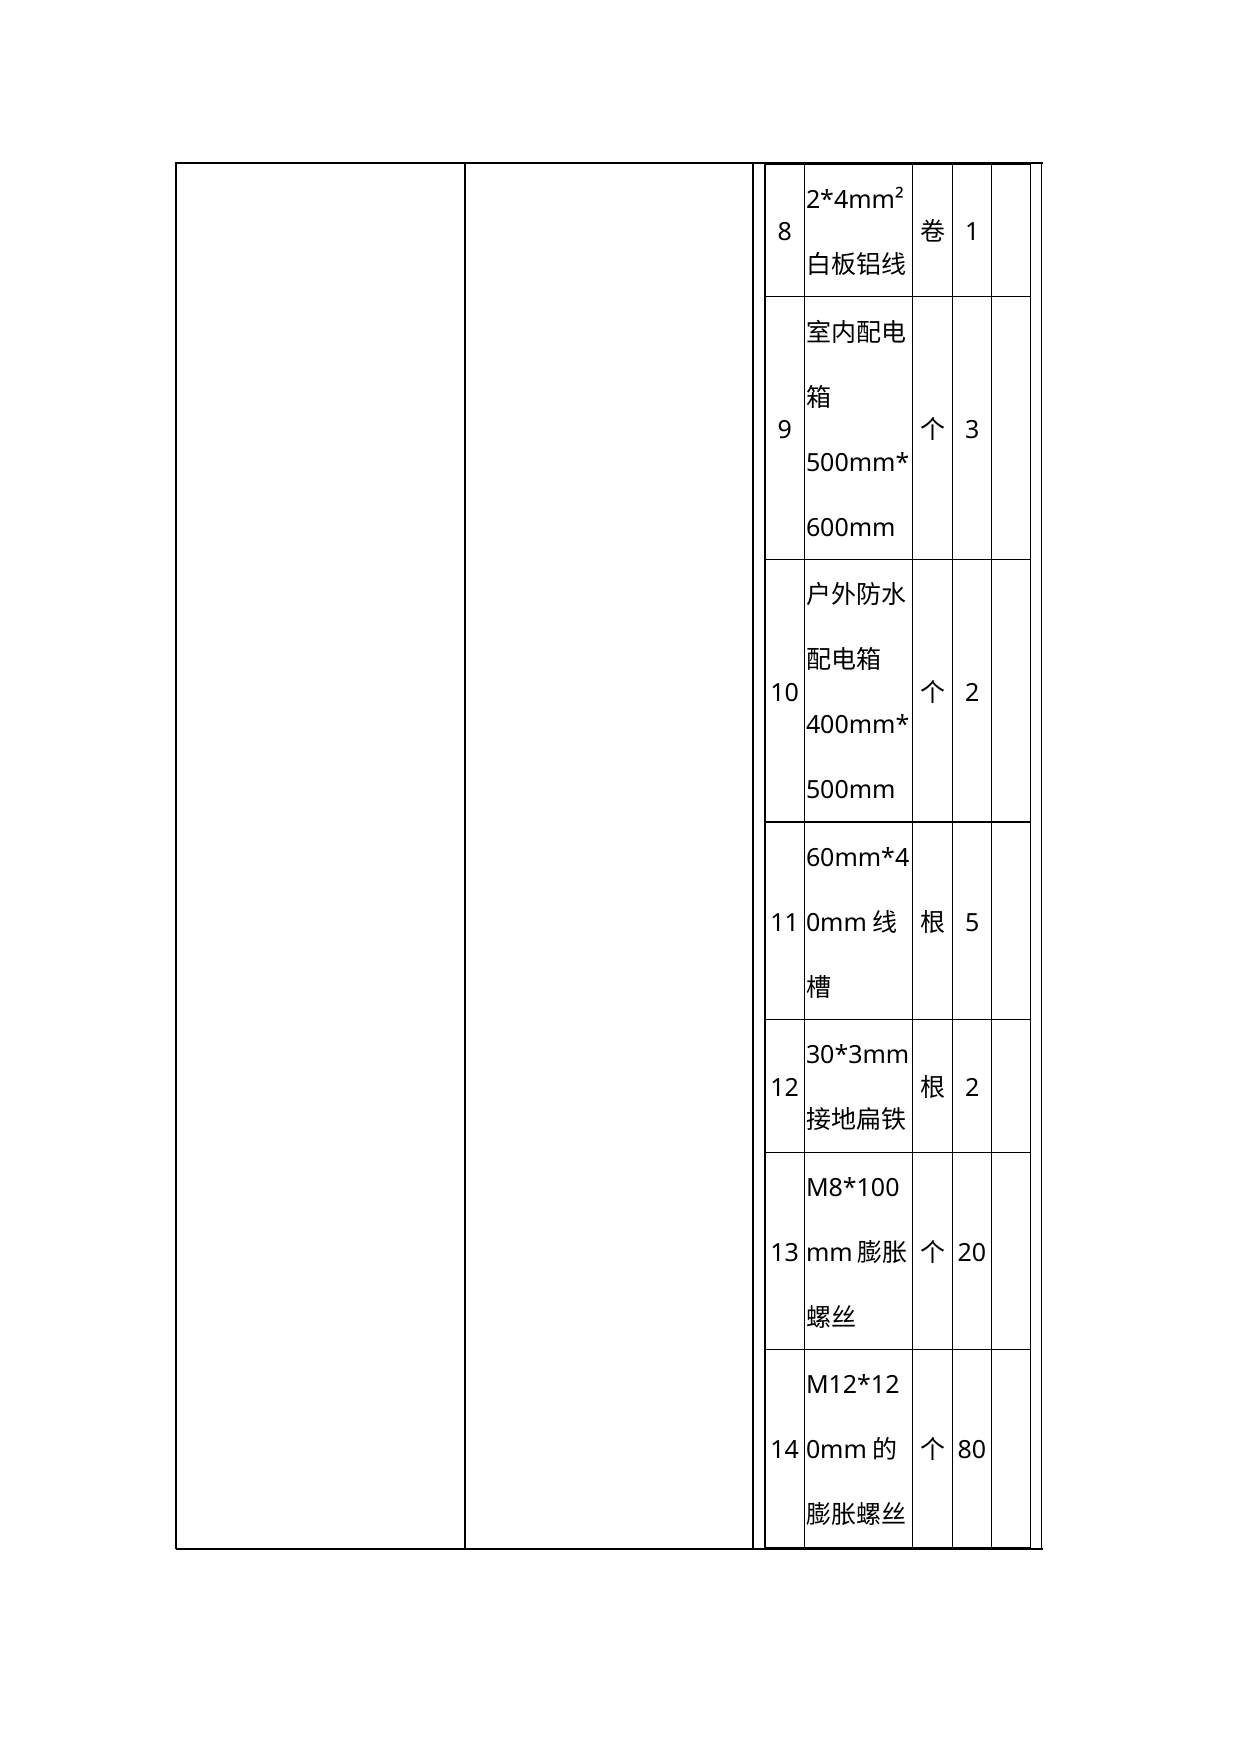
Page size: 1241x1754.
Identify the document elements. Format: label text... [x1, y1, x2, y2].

table_cell [992, 1350, 1030, 1547]
table_cell [953, 1350, 991, 1547]
table_cell [992, 560, 1030, 821]
table_cell [1031, 164, 1041, 1548]
table_cell [766, 560, 804, 821]
table_cell [805, 297, 912, 559]
table_cell [953, 1020, 991, 1152]
table_cell [805, 823, 912, 1019]
table_cell [913, 1020, 952, 1152]
table_cell [992, 165, 1030, 296]
table_cell [766, 1020, 804, 1152]
table_cell [953, 165, 991, 296]
table_cell [913, 297, 952, 559]
table_cell [992, 297, 1030, 559]
table_cell [913, 560, 952, 821]
table_cell [466, 164, 752, 1548]
table_cell [766, 1350, 804, 1547]
table_cell [754, 164, 764, 1548]
table_cell [805, 1020, 912, 1152]
table_cell [992, 1020, 1030, 1152]
table_cell [805, 165, 912, 296]
table_cell [766, 1153, 804, 1349]
table_cell [953, 1153, 991, 1349]
table_cell [805, 1153, 912, 1349]
table_cell [992, 1153, 1030, 1349]
table_cell [766, 165, 804, 296]
table_cell [953, 823, 991, 1019]
table_cell [913, 1153, 952, 1349]
table_cell 1 [177, 164, 464, 1548]
table_cell [992, 823, 1030, 1019]
table_cell [805, 1350, 912, 1547]
table_cell [766, 297, 804, 559]
table_cell [805, 560, 912, 821]
table_cell [953, 297, 991, 559]
table_cell [913, 823, 952, 1019]
table_cell [913, 1350, 952, 1547]
table_cell [953, 560, 991, 821]
table_cell [766, 823, 804, 1019]
table_cell [913, 165, 952, 296]
